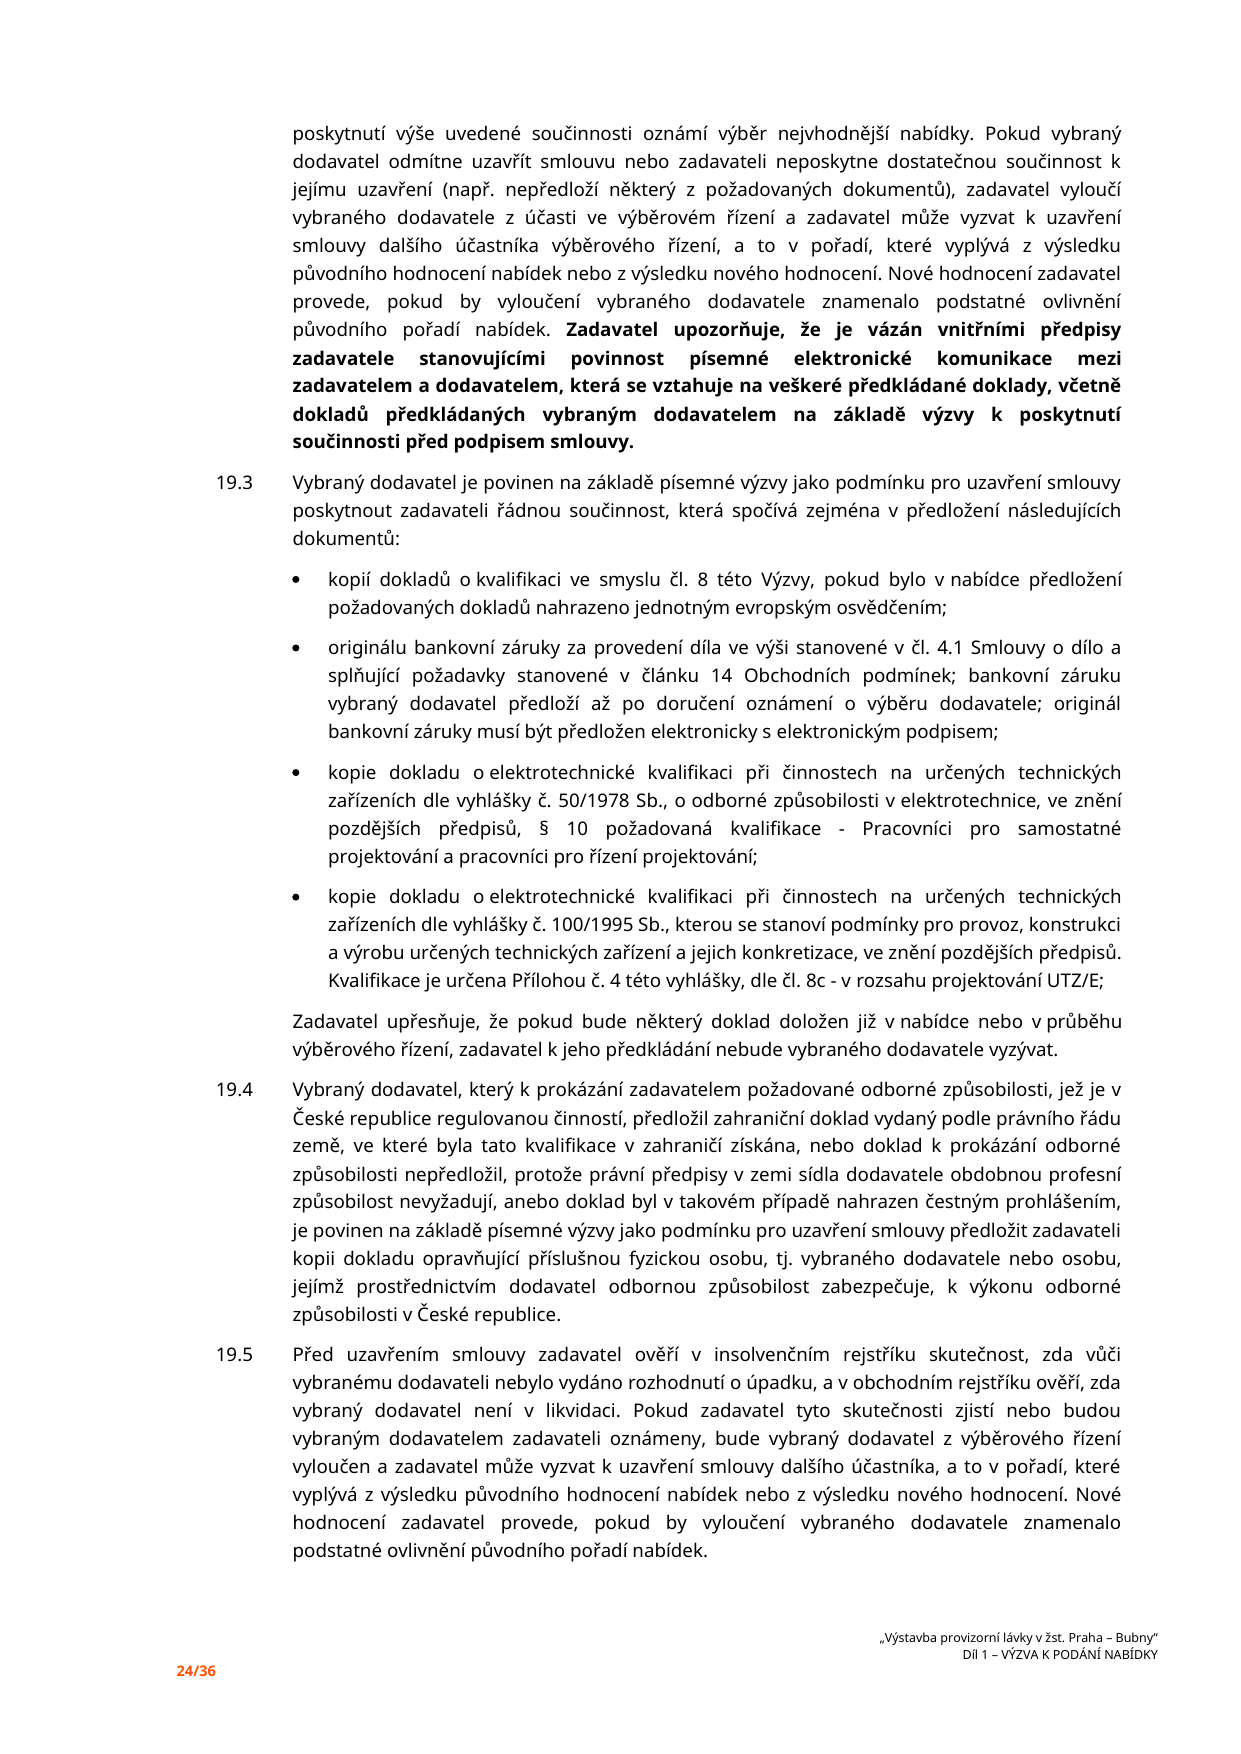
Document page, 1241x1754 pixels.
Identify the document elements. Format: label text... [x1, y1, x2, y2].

text originálu bankovní záruky za provedení díla ve výši stanovené v čl. 4.1 Smlouvy o dílo a splňující požadavky stanovené v článku 14 Obchodních podmínek; bankovní záruku vybraný dodavatel předloží až po doručení oznámení o výběru dodavatele; originál bankovní záruky musí být předložen elektronicky s elektronickým podpisem; [292, 634, 1122, 744]
text Zadavatel upřesňuje, že pokud bude některý doklad doložen již v nabídce nebo v průběhu výběrového řízení, zadavatel k jeho předkládání nebude vybraného dodavatele vyzývat. [292, 1008, 1122, 1062]
text kopie dokladu o elektrotechnické kvalifikaci při činnostech na určených technických zařízeních dle vyhlášky č. 100/1995 Sb., kterou se stanoví podmínky pro provoz, konstrukci a výrobu určených technických zařízení a jejich konkretizace, ve znění pozdějších předpisů. Kvalifikace je určena Přílohou č. 4 této vyhlášky, dle čl. 8c - v rozsahu projektování UTZ/E; [292, 884, 1122, 993]
text Vybraný dodavatel je povinen na základě písemné výzvy jako podmínku pro uzavření smlouvy poskytnout zadavateli řádnou součinnost, která spočívá zejména v předložení následujících dokumentů: [216, 469, 1122, 551]
text kopií dokladů o kvalifikaci ve smyslu čl. 8 této Výzvy, pokud bylo v nabídce předložení požadovaných dokladů nahrazeno jednotným evropským osvědčením; [292, 566, 1122, 619]
text Vybraný dodavatel, který k prokázání zadavatelem požadované odborné způsobilosti, jež je v České republice regulovanou činností, předložil zahraniční doklad vydaný podle právního řádu země, ve které byla tato kvalifikace v zahraničí získána, nebo doklad k prokázání odborné způsobilosti nepředložil, protože právní předpisy v zemi sídla dodavatele obdobnou profesní způsobilost nevyžadují, anebo doklad byl v takovém případě nahrazen čestným prohlášením, je povinen na základě písemné výzvy jako podmínku pro uzavření smlouvy předložit zadavateli kopii dokladu opravňující příslušnou fyzickou osobu, tj. vybraného dodavatele nebo osobu, jejímž prostřednictvím dodavatel odbornou způsobilost zabezpečuje, k výkonu odborné způsobilosti v České republice. [216, 1077, 1122, 1326]
text Před uzavřením smlouvy zadavatel ověří v insolvenčním rejstříku skutečnost, zda vůči vybranému dodavateli nebylo vydáno rozhodnutí o úpadku, a v obchodním rejstříku ověří, zda vybraný dodavatel není v likvidaci. Pokud zadavatel tyto skutečnosti zjistí nebo budou vybraným dodavatelem zadavateli oznámeny, bude vybraný dodavatel z výběrového řízení vyloučen a zadavatel může vyzvat k uzavření smlouvy dalšího účastníka, a to v pořadí, které vyplývá z výsledku původního hodnocení nabídek nebo z výsledku nového hodnocení. Nové hodnocení zadavatel provede, pokud by vyloučení vybraného dodavatele znamenalo podstatné ovlivnění původního pořadí nabídek. [216, 1341, 1122, 1563]
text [216, 121, 1122, 454]
text kopie dokladu o elektrotechnické kvalifikaci při činnostech na určených technických zařízeních dle vyhlášky č. 50/1978 Sb., o odborné způsobilosti v elektrotechnice, ve znění pozdějších předpisů, § 10 požadovaná kvalifikace - Pracovníci pro samostatné projektování a pracovníci pro řízení projektování; [292, 759, 1122, 869]
